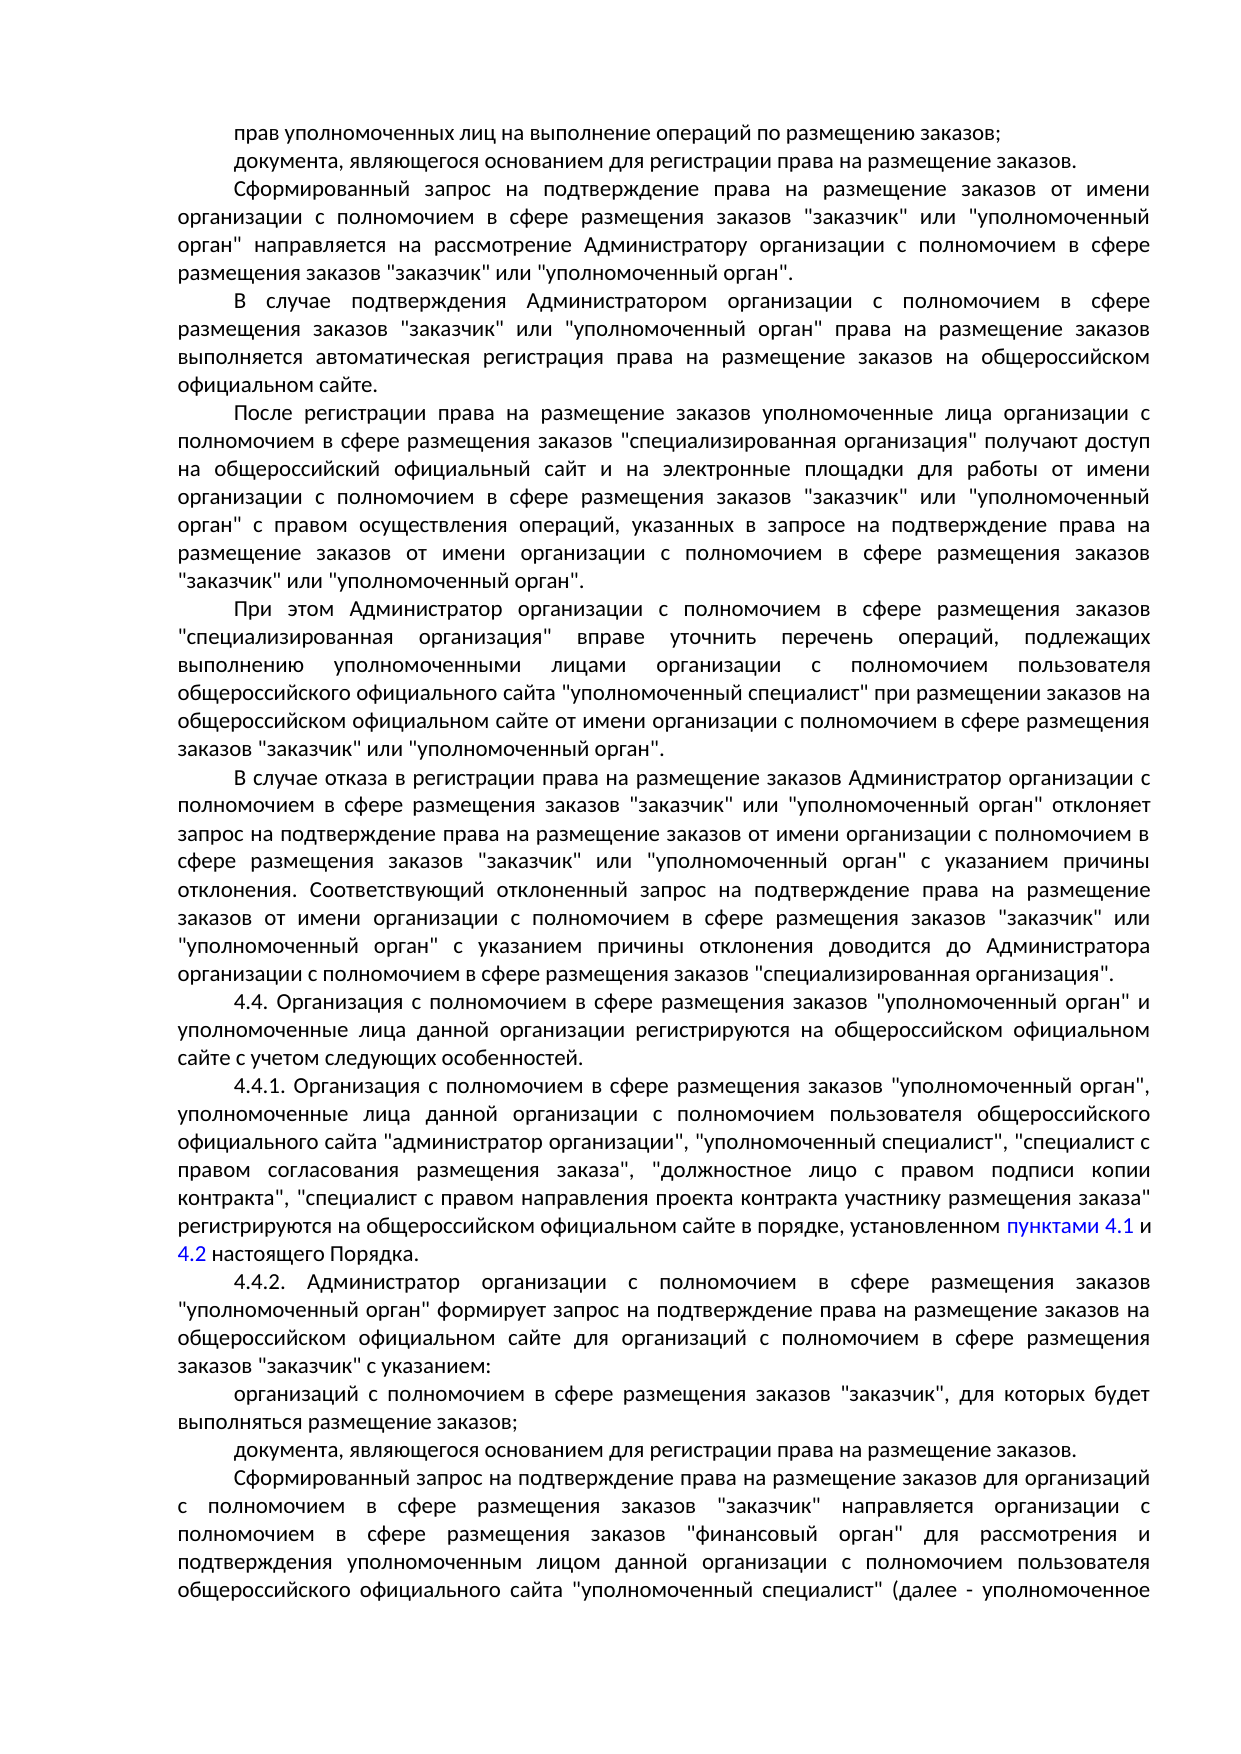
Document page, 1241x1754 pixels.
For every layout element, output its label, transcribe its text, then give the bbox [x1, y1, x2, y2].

text организаций с полномочием в сфере размещения заказов "заказчик", для которых будет выполняться размещение заказов; [177, 1379, 1152, 1435]
text прав уполномоченных лиц на выполнение операций по размещению заказов; [177, 118, 1152, 146]
text документа, являющегося основанием для регистрации права на размещение заказов. [177, 146, 1152, 174]
text 4.4. Организация с полномочием в сфере размещения заказов "уполномоченный орган" и уполномоченные лица данной организации регистрируются на общероссийском официальном сайте с учетом следующих особенностей. [177, 987, 1152, 1071]
text После регистрации права на размещение заказов уполномоченные лица организации с полномочием в сфере размещения заказов "специализированная организация" получают доступ на общероссийский официальный сайт и на электронные площадки для работы от имени организации с полномочием в сфере размещения заказов "заказчик" или "уполномоченный орган" с правом осуществления операций, указанных в запросе на подтверждение права на размещение заказов от имени организации с полномочием в сфере размещения заказов "заказчик" или "уполномоченный орган". [177, 398, 1152, 594]
text Сформированный запрос на подтверждение права на размещение заказов от имени организации с полномочием в сфере размещения заказов "заказчик" или "уполномоченный орган" направляется на рассмотрение Администратору организации с полномочием в сфере размещения заказов "заказчик" или "уполномоченный орган". [177, 174, 1152, 286]
text документа, являющегося основанием для регистрации права на размещение заказов. [177, 1435, 1152, 1463]
text 4.4.2. Администратор организации с полномочием в сфере размещения заказов "уполномоченный орган" формирует запрос на подтверждение права на размещение заказов на общероссийском официальном сайте для организаций с полномочием в сфере размещения заказов "заказчик" с указанием: [177, 1267, 1152, 1379]
text В случае подтверждения Администратором организации с полномочием в сфере размещения заказов "заказчик" или "уполномоченный орган" права на размещение заказов выполняется автоматическая регистрация права на размещение заказов на общероссийском официальном сайте. [177, 286, 1152, 398]
text 4.4.1. Организация с полномочием в сфере размещения заказов "уполномоченный орган", уполномоченные лица данной организации с полномочием пользователя общероссийского официального сайта "администратор организации", "уполномоченный специалист", "специалист с правом согласования размещения заказа", "должностное лицо с правом подписи копии контракта", "специалист с правом направления проекта контракта участнику размещения заказа" регистрируются на общероссийском официальном сайте в порядке, установленном пунктами 4.1 и 4.2 настоящего Порядка. [177, 1071, 1152, 1267]
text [177, 1463, 1152, 1603]
text При этом Администратор организации с полномочием в сфере размещения заказов "специализированная организация" вправе уточнить перечень операций, подлежащих выполнению уполномоченными лицами организации с полномочием пользователя общероссийского официального сайта "уполномоченный специалист" при размещении заказов на общероссийском официальном сайте от имени организации с полномочием в сфере размещения заказов "заказчик" или "уполномоченный орган". [177, 594, 1152, 763]
text В случае отказа в регистрации права на размещение заказов Администратор организации с полномочием в сфере размещения заказов "заказчик" или "уполномоченный орган" отклоняет запрос на подтверждение права на размещение заказов от имени организации с полномочием в сфере размещения заказов "заказчик" или "уполномоченный орган" с указанием причины отклонения. Соответствующий отклоненный запрос на подтверждение права на размещение заказов от имени организации с полномочием в сфере размещения заказов "заказчик" или "уполномоченный орган" с указанием причины отклонения доводится до Администратора организации с полномочием в сфере размещения заказов "специализированная организация". [177, 763, 1152, 987]
